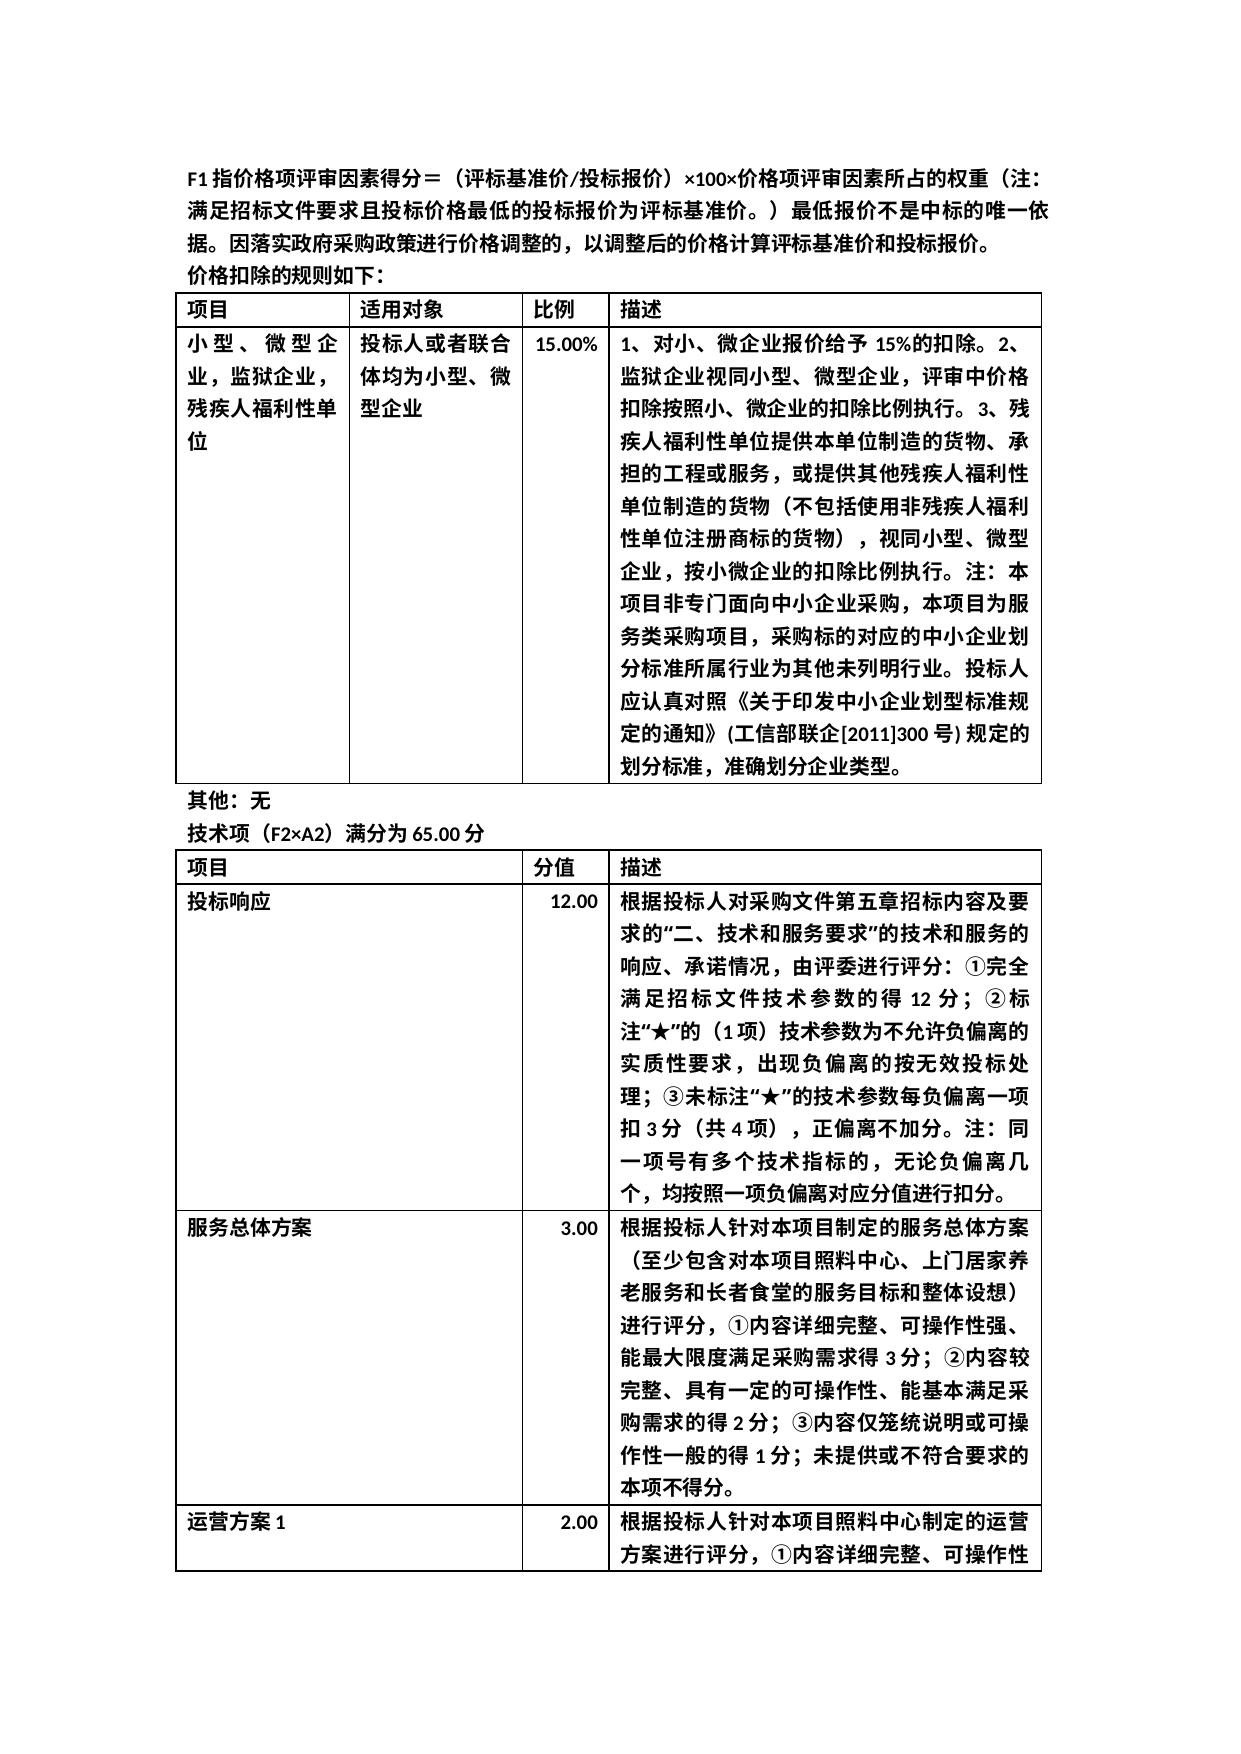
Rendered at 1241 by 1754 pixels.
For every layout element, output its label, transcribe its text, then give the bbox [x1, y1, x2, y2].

table_header 描述 [610, 294, 1041, 326]
table_cell 根据投标人对采购文件第五章招标内容及要求的“二、技术和服务要求”的技术和服务的响应、承诺情况，由评委进行评分：①完全满足招标文件技术参数的得12分；②标注“★”的（1项）技术参数为不允许负偏离的实质性要求，出现负偏离的按无效投标处理；③未标注“★”的技术参数每负偏离一项扣3分（共4项），正偏离不加分。注：同一项号有多个技术指标的，无论负偏离几个，均按照一项负偏离对应分值进行扣分。 [610, 885, 1041, 1210]
table_cell 2.00 [523, 1506, 608, 1570]
table_header 项目 [177, 851, 522, 883]
table_cell 12.00 [523, 885, 608, 1210]
text F1指价格项评审因素得分＝（评标基准价/投标报价）×100×价格项评审因素所占的权重（注：满足招标文件要求且投标价格最低的投标报价为评标基准价。）最低报价不是中标的唯一依据。因落实政府采购政策进行价格调整的，以调整后的价格计算评标基准价和投标报价。 [187, 162, 1053, 259]
table_cell 服务总体方案 [177, 1211, 522, 1504]
table_header 描述 [610, 851, 1041, 883]
table_cell 投标响应 [177, 885, 522, 1210]
table_cell 根据投标人针对本项目制定的服务总体方案（至少包含对本项目照料中心、上门居家养老服务和长者食堂的服务目标和整体设想）进行评分，①内容详细完整、可操作性强、能最大限度满足采购需求得3分；②内容较完整、具有一定的可操作性、能基本满足采购需求的得2分；③内容仅笼统说明或可操作性一般的得1分；未提供或不符合要求的本项不得分。 [610, 1211, 1041, 1504]
table_cell 小型、微型企业，监狱企业，残疾人福利性单位 [177, 328, 349, 783]
table_header 分值 [523, 851, 608, 883]
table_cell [610, 1506, 1041, 1570]
text 其他：无 [187, 784, 1053, 817]
table_header 比例 [523, 294, 608, 326]
table_cell 投标人或者联合体均为小型、微型企业 [350, 328, 522, 783]
text 价格扣除的规则如下： [187, 259, 1053, 292]
table_cell 1、对小、微企业报价给予 15%的扣除。2、监狱企业视同小型、微型企业，评审中价格扣除按照小、微企业的扣除比例执行。3、残疾人福利性单位提供本单位制造的货物、承担的工程或服务，或提供其他残疾人福利性单位制造的货物（不包括使用非残疾人福利性单位注册商标的货物），视同小型、微型企业，按小微企业的扣除比例执行。注：本项目非专门面向中小企业采购，本项目为服务类采购项目，采购标的对应的中小企业划分标准所属行业为其他未列明行业。投标人应认真对照《关于印发中小企业划型标准规定的通知》(工信部联企[2011]300号) 规定的划分标准，准确划分企业类型。 [610, 328, 1041, 783]
text 技术项（F2×A2）满分为65.00分 [187, 817, 1053, 849]
table_cell 3.00 [523, 1211, 608, 1504]
table_header 项目 [177, 294, 349, 326]
table_cell 15.00% [523, 328, 608, 783]
table_cell 运营方案1 [177, 1506, 522, 1570]
table_header 适用对象 [350, 294, 522, 326]
